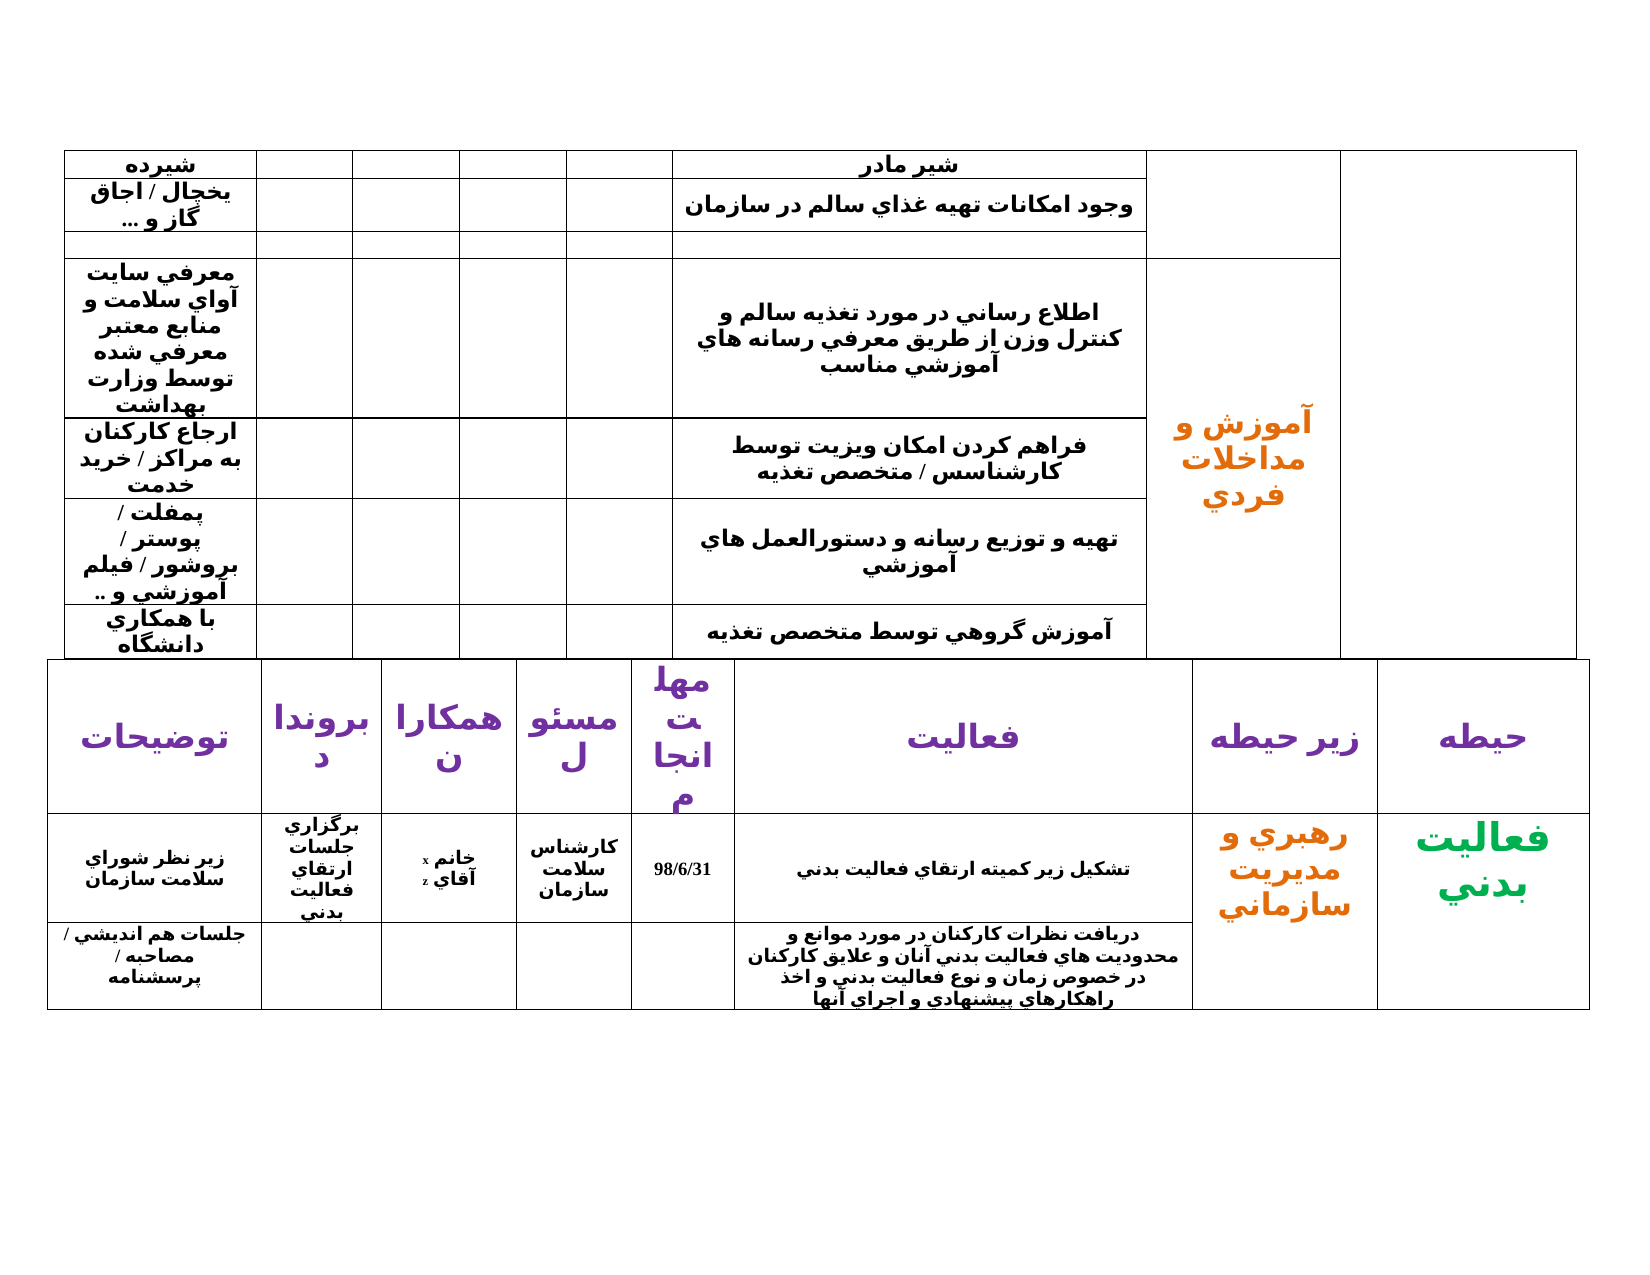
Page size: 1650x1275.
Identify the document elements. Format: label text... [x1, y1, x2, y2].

table_cell [353, 419, 459, 498]
table_header توضيحات [48, 660, 261, 813]
table_cell آموزش و مداخلات فردي [1147, 259, 1340, 658]
table_cell فراهم كردن امكان ويزيت توسط كارشناسس / متخصص تغذيه [673, 419, 1146, 498]
table_cell [517, 923, 631, 1009]
table_cell [460, 605, 566, 658]
table_cell [460, 179, 566, 231]
table_cell [567, 179, 672, 231]
table_cell [460, 151, 566, 177]
table_cell جهت مادران شيرده [65, 151, 256, 177]
table_cell [382, 923, 516, 1009]
table_cell [567, 605, 672, 658]
table_header برونداد [262, 660, 381, 813]
table_cell [257, 499, 352, 604]
table_cell آموزش گروهي توسط متخصص تغذيه [673, 605, 1146, 658]
table_header مسئول [517, 660, 631, 813]
table_cell [673, 232, 1146, 258]
table_cell 98/6/31 [632, 814, 734, 922]
table_cell [567, 499, 672, 604]
table_cell معرفي سايت آواي سلامت و منابع معتبر معرفي شده توسط وزارت بهداشت [65, 259, 256, 417]
table_cell يخچال / اجاق گاز و ... [65, 179, 256, 231]
table_header مهلت انجام [632, 660, 734, 813]
table_header همكاران [382, 660, 516, 813]
table_cell [257, 151, 352, 177]
table_cell رهبري و مديريت سازماني [1193, 814, 1377, 1009]
table_cell جلسات هم انديشي / مصاحبه / پرسشنامه [48, 923, 261, 1009]
table_cell [65, 232, 256, 258]
table_cell [257, 419, 352, 498]
table_cell [567, 151, 672, 177]
table_cell [567, 259, 672, 417]
table_cell [460, 232, 566, 258]
table_cell [567, 232, 672, 258]
table_cell [567, 419, 672, 498]
table_cell [262, 923, 381, 1009]
table_cell [460, 499, 566, 604]
table_cell با همكاري دانشگاه [65, 605, 256, 658]
table_cell [353, 259, 459, 417]
table_cell [257, 179, 352, 231]
table_cell تهيه و توزيع رسانه و دستورالعمل هاي آموزشي [673, 499, 1146, 604]
table_cell [353, 232, 459, 258]
table_header فعاليت [735, 660, 1192, 813]
table_cell [257, 605, 352, 658]
table_cell تشكيل زير كميته ارتقاي فعاليت بدني [735, 814, 1192, 922]
table_header حيطه [1378, 660, 1589, 813]
table_cell اطلاع رساني در مورد تغذيه سالم و كنترل وزن از طريق معرفي رسانه هاي آموزشي مناسب [673, 259, 1146, 417]
table_cell [353, 605, 459, 658]
table_cell [632, 923, 734, 1009]
table_header زير حيطه [1193, 660, 1377, 813]
table_cell [353, 151, 459, 177]
table_cell [460, 259, 566, 417]
table_cell برگزاري جلسات ارتقاي فعاليت بدني [262, 814, 381, 922]
table_cell [460, 419, 566, 498]
table_cell پمفلت / پوستر / بروشور / فيلم آموزشي و .. [65, 499, 256, 604]
table_cell ارجاع كاركنان به مراكز / خريد خدمت [65, 419, 256, 498]
table_cell [257, 232, 352, 258]
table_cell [673, 151, 1146, 177]
table_cell دريافت نظرات كاركنان در مورد موانع و محدوديت هاي فعاليت بدني آنان و علايق كاركنان در خصوص زمان و نوع فعاليت بدني و اخذ راهكارهاي پيشنهادي و اجراي آنها [735, 923, 1192, 1009]
table_cell [257, 259, 352, 417]
table_cell [353, 499, 459, 604]
table_cell كارشناس سلامت سازمان [517, 814, 631, 922]
table_cell زير نظر شوراي سلامت سازمان [48, 814, 261, 922]
table_cell وجود امكانات تهيه غذاي سالم در سازمان [673, 179, 1146, 231]
table_cell خانم x آقاي z [382, 814, 516, 922]
table_cell [353, 179, 459, 231]
table_cell فعاليت بدني [1378, 814, 1589, 1009]
